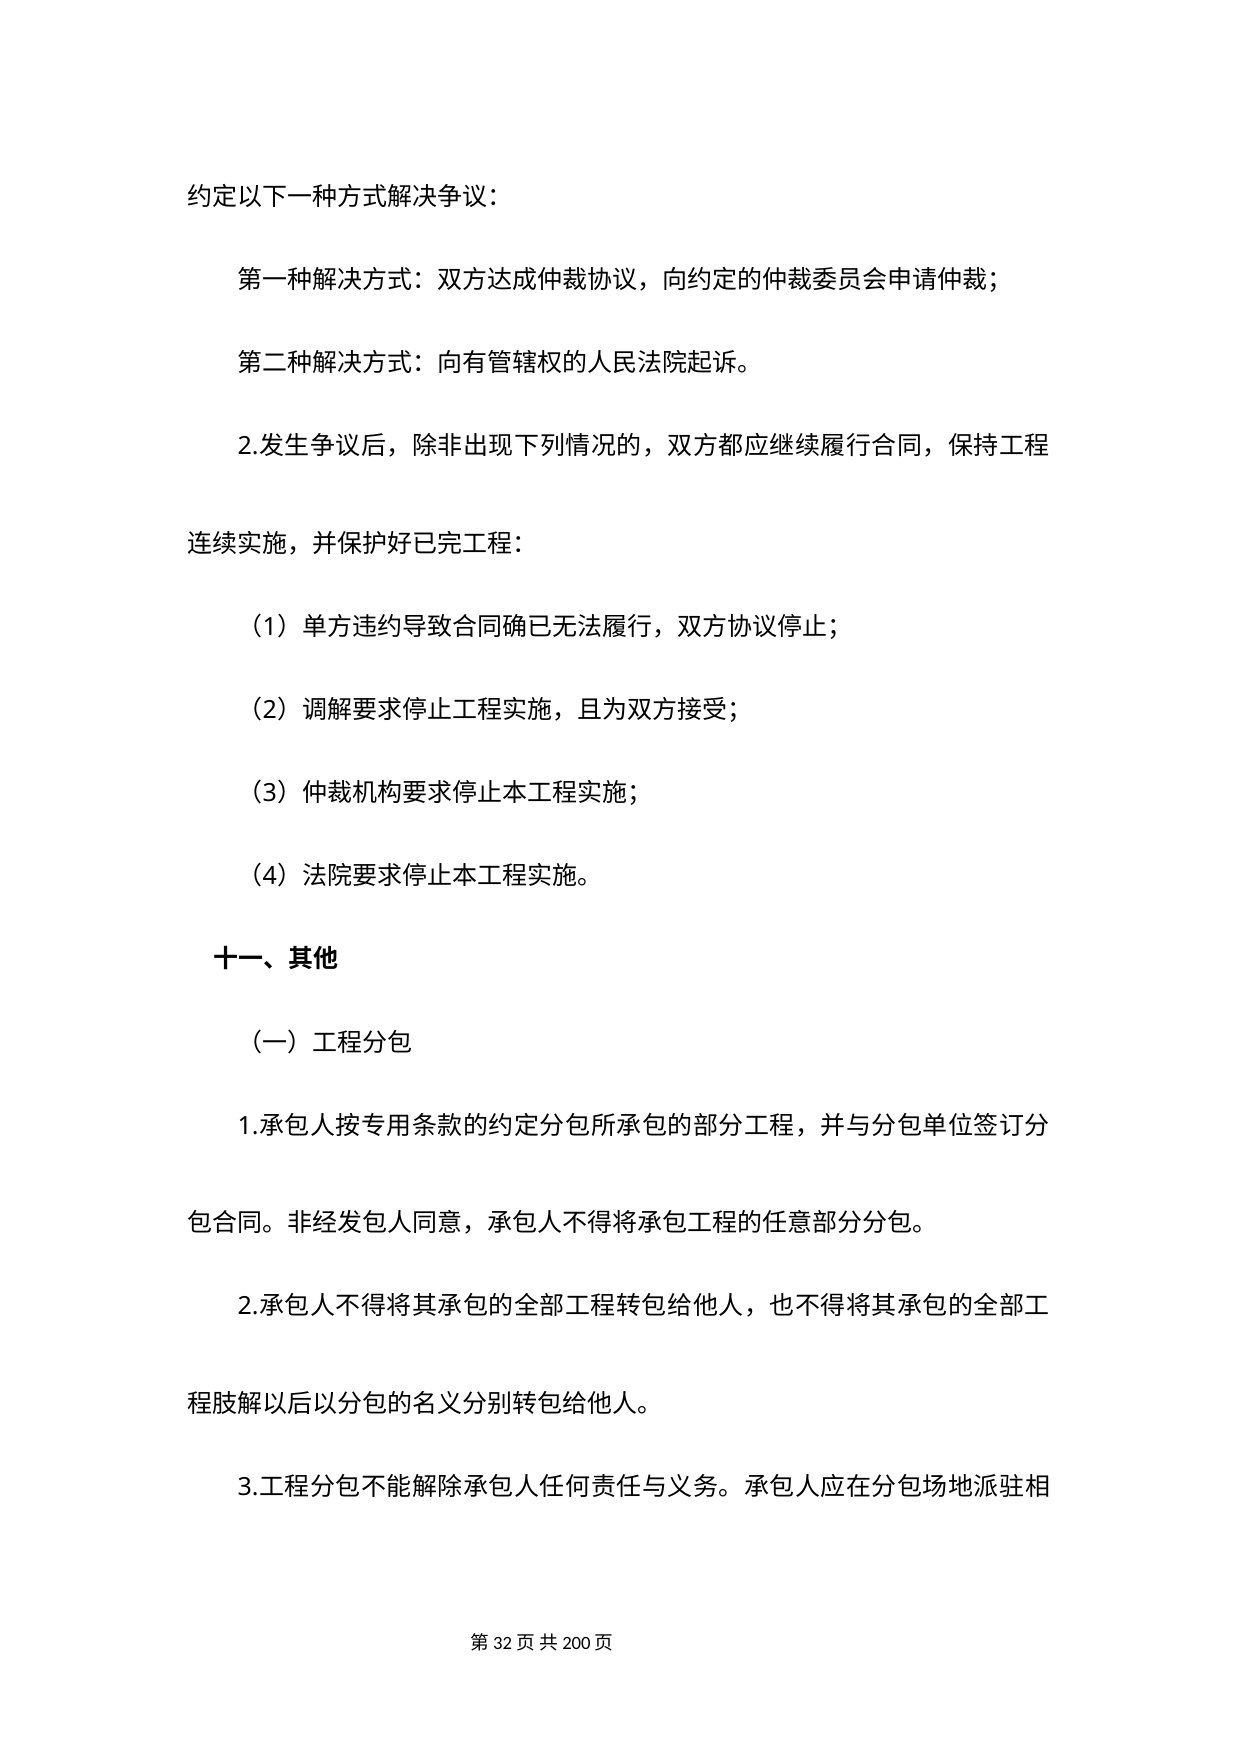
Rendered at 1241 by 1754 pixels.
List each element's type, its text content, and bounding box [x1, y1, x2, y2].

text 2.发生争议后，除非出现下列情况的，双方都应继续履行合同，保持工程连续实施，并保护好已完工程： [187, 411, 1053, 574]
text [187, 1452, 1053, 1517]
text （1）单方违约导致合同确已无法履行，双方协议停止； [187, 592, 1053, 657]
text 第一种解决方式：双方达成仲裁协议，向约定的仲裁委员会申请仲裁； [187, 245, 1053, 310]
text 第二种解决方式：向有管辖权的人民法院起诉。 [187, 328, 1053, 393]
text （2）调解要求停止工程实施，且为双方接受； [187, 675, 1053, 740]
text （一）工程分包 [187, 1008, 1053, 1073]
text 十一、其他 [187, 924, 1053, 989]
text 2.承包人不得将其承包的全部工程转包给他人，也不得将其承包的全部工程肢解以后以分包的名义分别转包给他人。 [187, 1271, 1053, 1434]
text 1.承包人按专用条款的约定分包所承包的部分工程，并与分包单位签订分包合同。非经发包人同意，承包人不得将承包工程的任意部分分包。 [187, 1091, 1053, 1253]
text （3）仲裁机构要求停止本工程实施； [187, 758, 1053, 823]
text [187, 162, 1053, 227]
text （4）法院要求停止本工程实施。 [187, 841, 1053, 906]
